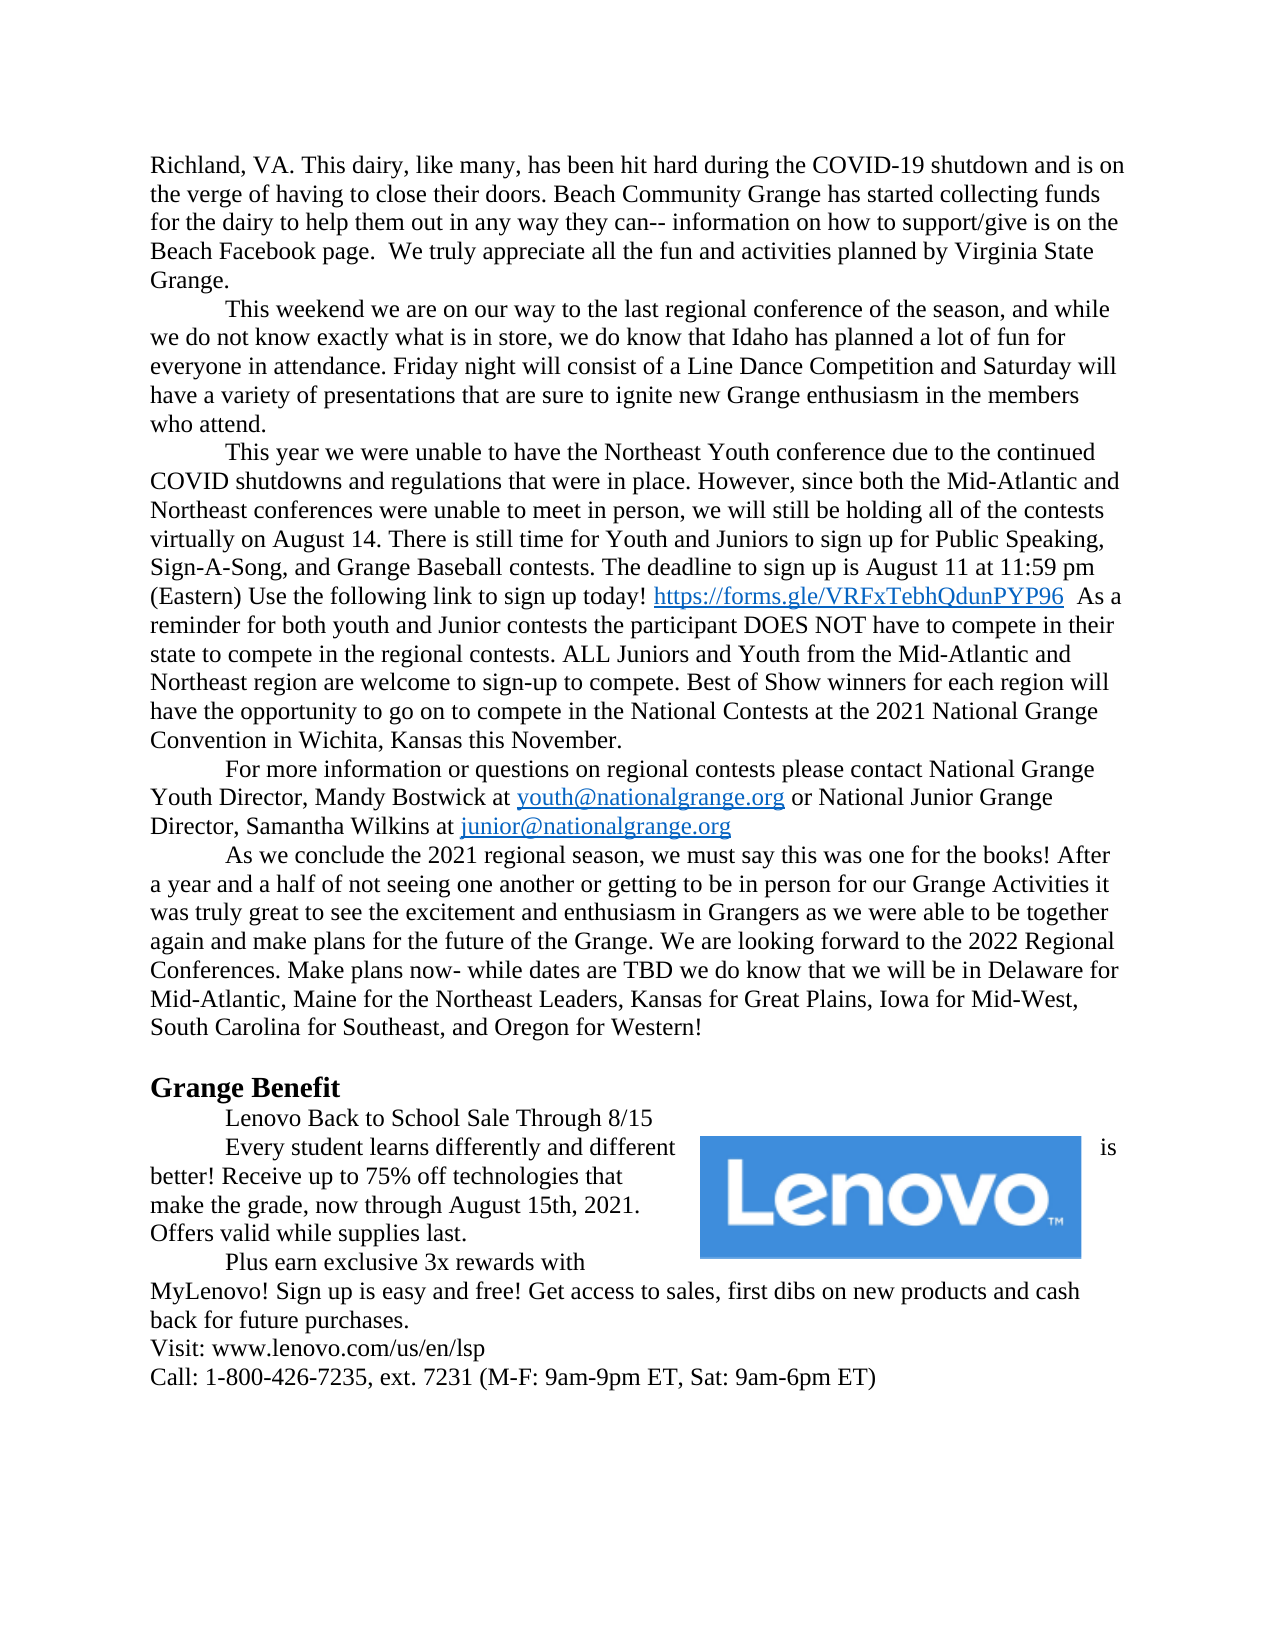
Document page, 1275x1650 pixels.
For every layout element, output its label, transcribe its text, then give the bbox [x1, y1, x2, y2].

text As we conclude the 2021 regional season, we must say this was one for the books! After a year and a half of not seeing one another or getting to be in person for our Grange Activities it was truly great to see the excitement and enthusiasm in Grangers as we were able to be together again and make plans for the future of the Grange. We are looking forward to the 2022 Regional Conferences. Make plans now- while dates are TBD we do know that we will be in Delaware for Mid-Atlantic, Maine for the Northeast Leaders, Kansas for Great Plains, Iowa for Mid-West, South Carolina for Southeast, and Oregon for Western! [150, 840, 1125, 1041]
text Lenovo Back to School Sale Through 8/15 [150, 1103, 1125, 1132]
text Plus earn exclusive 3x rewards with MyLenovo! Sign up is easy and free! Get access to sales, first dibs on new products and cash back for future purchases. [150, 1247, 1125, 1333]
text This weekend we are on our way to the last regional conference of the season, and while we do not know exactly what is in store, we do know that Idaho has planned a lot of fun for everyone in attendance. Friday night will consist of a Line Dance Competition and Saturday will have a variety of presentations that are sure to ignite new Grange enthusiasm in the members who attend. [150, 294, 1125, 437]
picture [700, 1136, 1082, 1259]
text Visit: www.lenovo.com/us/en/lsp [150, 1333, 1125, 1362]
text For more information or questions on regional contests please contact National Grange Youth Director, Mandy Bostwick at youth@nationalgrange.org or National Junior Grange Director, Samantha Wilkins at junior@nationalgrange.org [150, 754, 1125, 840]
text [150, 150, 1125, 294]
text This year we were unable to have the Northeast Youth conference due to the continued COVID shutdowns and regulations that were in place. However, since both the Mid-Atlantic and Northeast conferences were unable to meet in person, we will still be holding all of the contests virtually on August 14. There is still time for Youth and Juniors to sign up for Public Speaking, Sign-A-Song, and Grange Baseball contests. The deadline to sign up is August 11 at 11:59 pm (Eastern) Use the following link to sign up today! https://forms.gle/VRFxTebhQdunPYP96 As a reminder for both youth and Junior contests the participant DOES NOT have to compete in their state to compete in the regional contests. ALL Juniors and Youth from the Mid-Atlantic and Northeast region are welcome to sign-up to compete. Best of Show winners for each region will have the opportunity to go on to compete in the National Contests at the 2021 National Grange Convention in Wichita, Kansas this November. [150, 437, 1125, 754]
text Call: 1-800-426-7235, ext. 7231 (M-F: 9am-9pm ET, Sat: 9am-6pm ET) [150, 1362, 1125, 1391]
text Grange Benefit [150, 1070, 1125, 1103]
